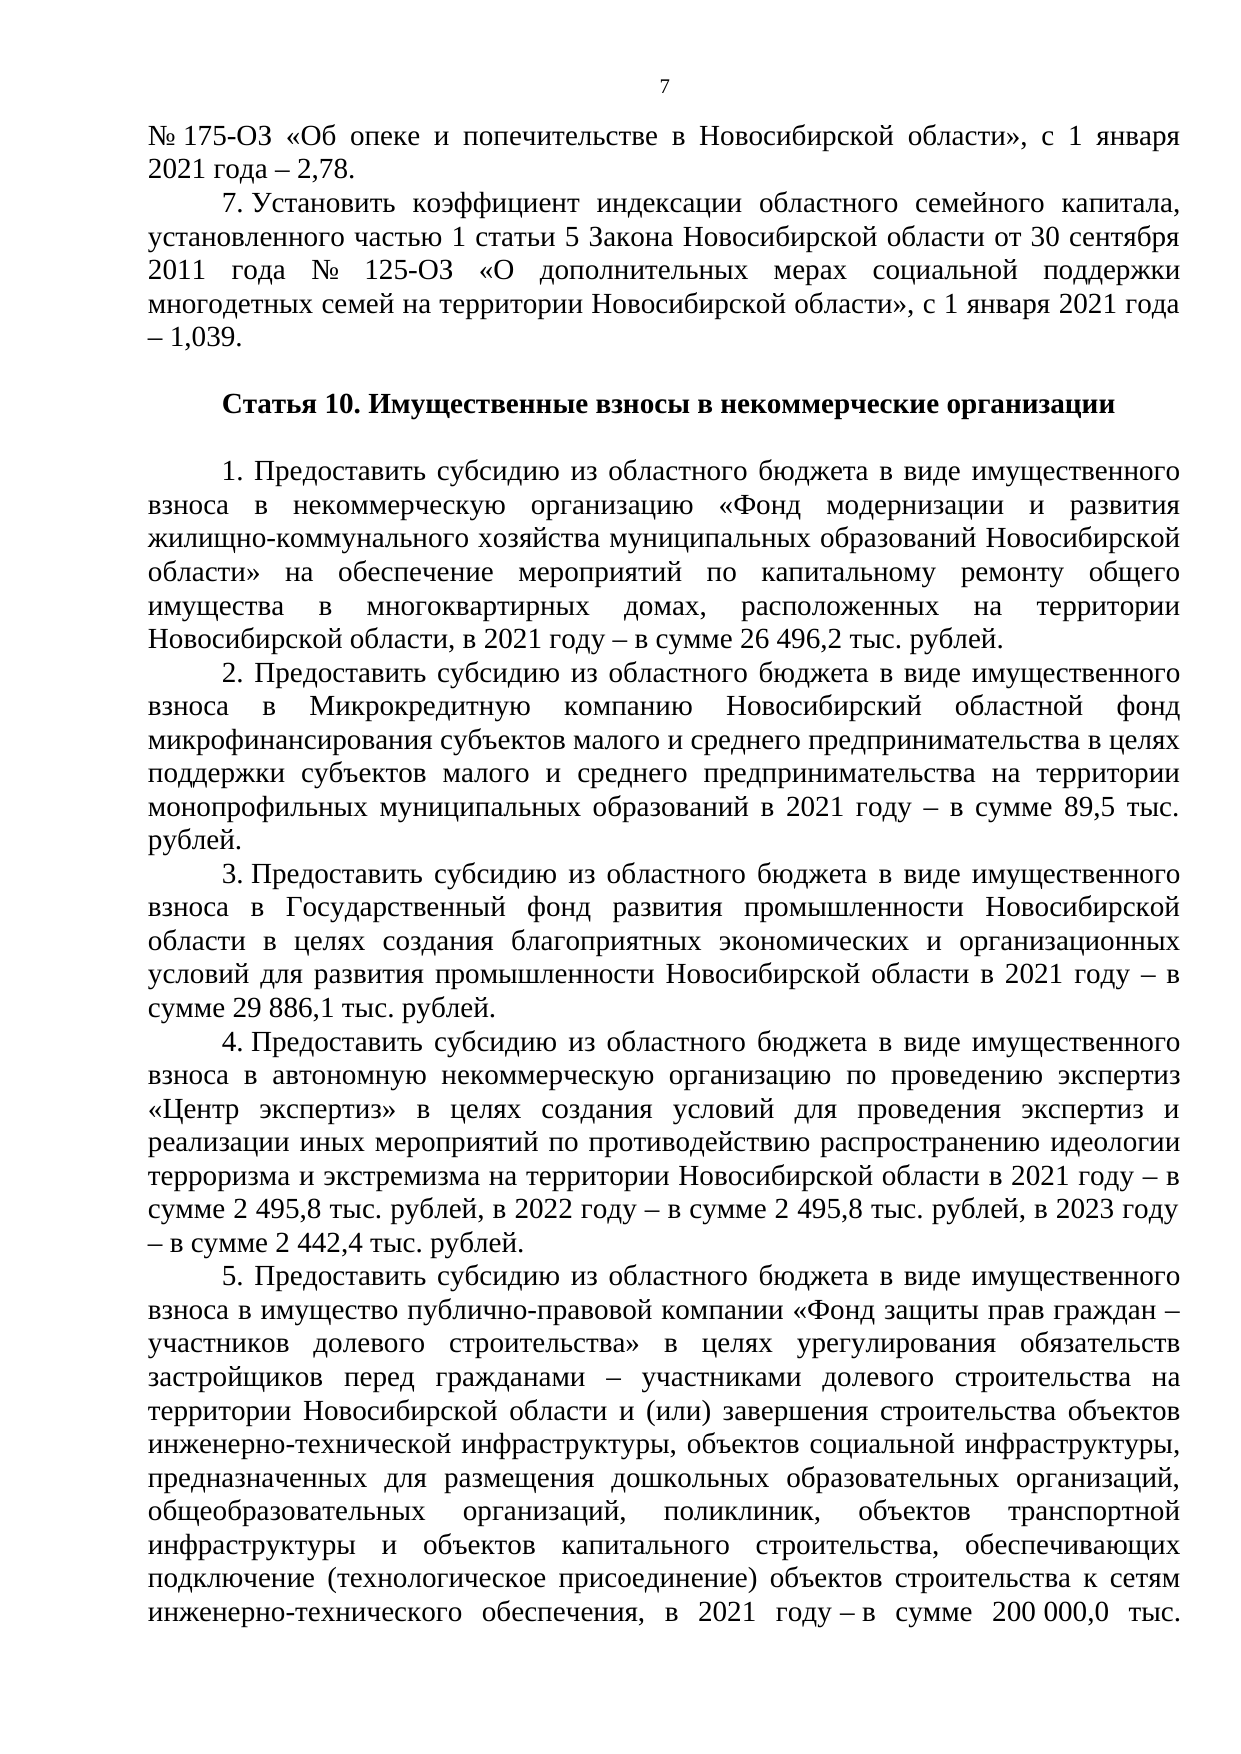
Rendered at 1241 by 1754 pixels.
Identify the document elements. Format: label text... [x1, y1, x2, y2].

text 4. Предоставить субсидию из областного бюджета в виде имущественного взноса в автономную некоммерческую организацию по проведению экспертиз «Центр экспертиз» в целях создания условий для проведения экспертиз и реализации иных мероприятий по противодействию распространению идеологии терроризма и экстремизма на территории Новосибирской области в 2021 году – в сумме 2 495,8 тыс. рублей, в 2022 году – в сумме 2 495,8 тыс. рублей, в 2023 году – в сумме 2 442,4 тыс. рублей. [148, 1024, 1181, 1258]
text 3. Предоставить субсидию из областного бюджета в виде имущественного взноса в Государственный фонд развития промышленности Новосибирской области в целях создания благоприятных экономических и организационных условий для развития промышленности Новосибирской области в 2021 году – в сумме 29 886,1 тыс. рублей. [148, 856, 1181, 1024]
text 7. Установить коэффициент индексации областного семейного капитала, установленного частью 1 статьи 5 Закона Новосибирской области от 30 сентября 2011 года № 125-ОЗ «О дополнительных мерах социальной поддержки многодетных семей на территории Новосибирской области», с 1 января 2021 года – 1,039. [148, 185, 1181, 353]
text 1. Предоставить субсидию из областного бюджета в виде имущественного взноса в некоммерческую организацию «Фонд модернизации и развития жилищно-коммунального хозяйства муниципальных образований Новосибирской области» на обеспечение мероприятий по капитальному ремонту общего имущества в многоквартирных домах, расположенных на территории Новосибирской области, в 2021 году – в сумме 26 496,2 тыс. рублей. [148, 453, 1181, 655]
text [148, 1258, 1181, 1627]
text Статья 10. Имущественные взносы в некоммерческие организации [148, 386, 1181, 420]
text 2. Предоставить субсидию из областного бюджета в виде имущественного взноса в Микрокредитную компанию Новосибирский областной фонд микрофинансирования субъектов малого и среднего предпринимательства в целях поддержки субъектов малого и среднего предпринимательства на территории монопрофильных муниципальных образований в 2021 году – в сумме 89,5 тыс. рублей. [148, 655, 1181, 856]
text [148, 118, 1181, 185]
